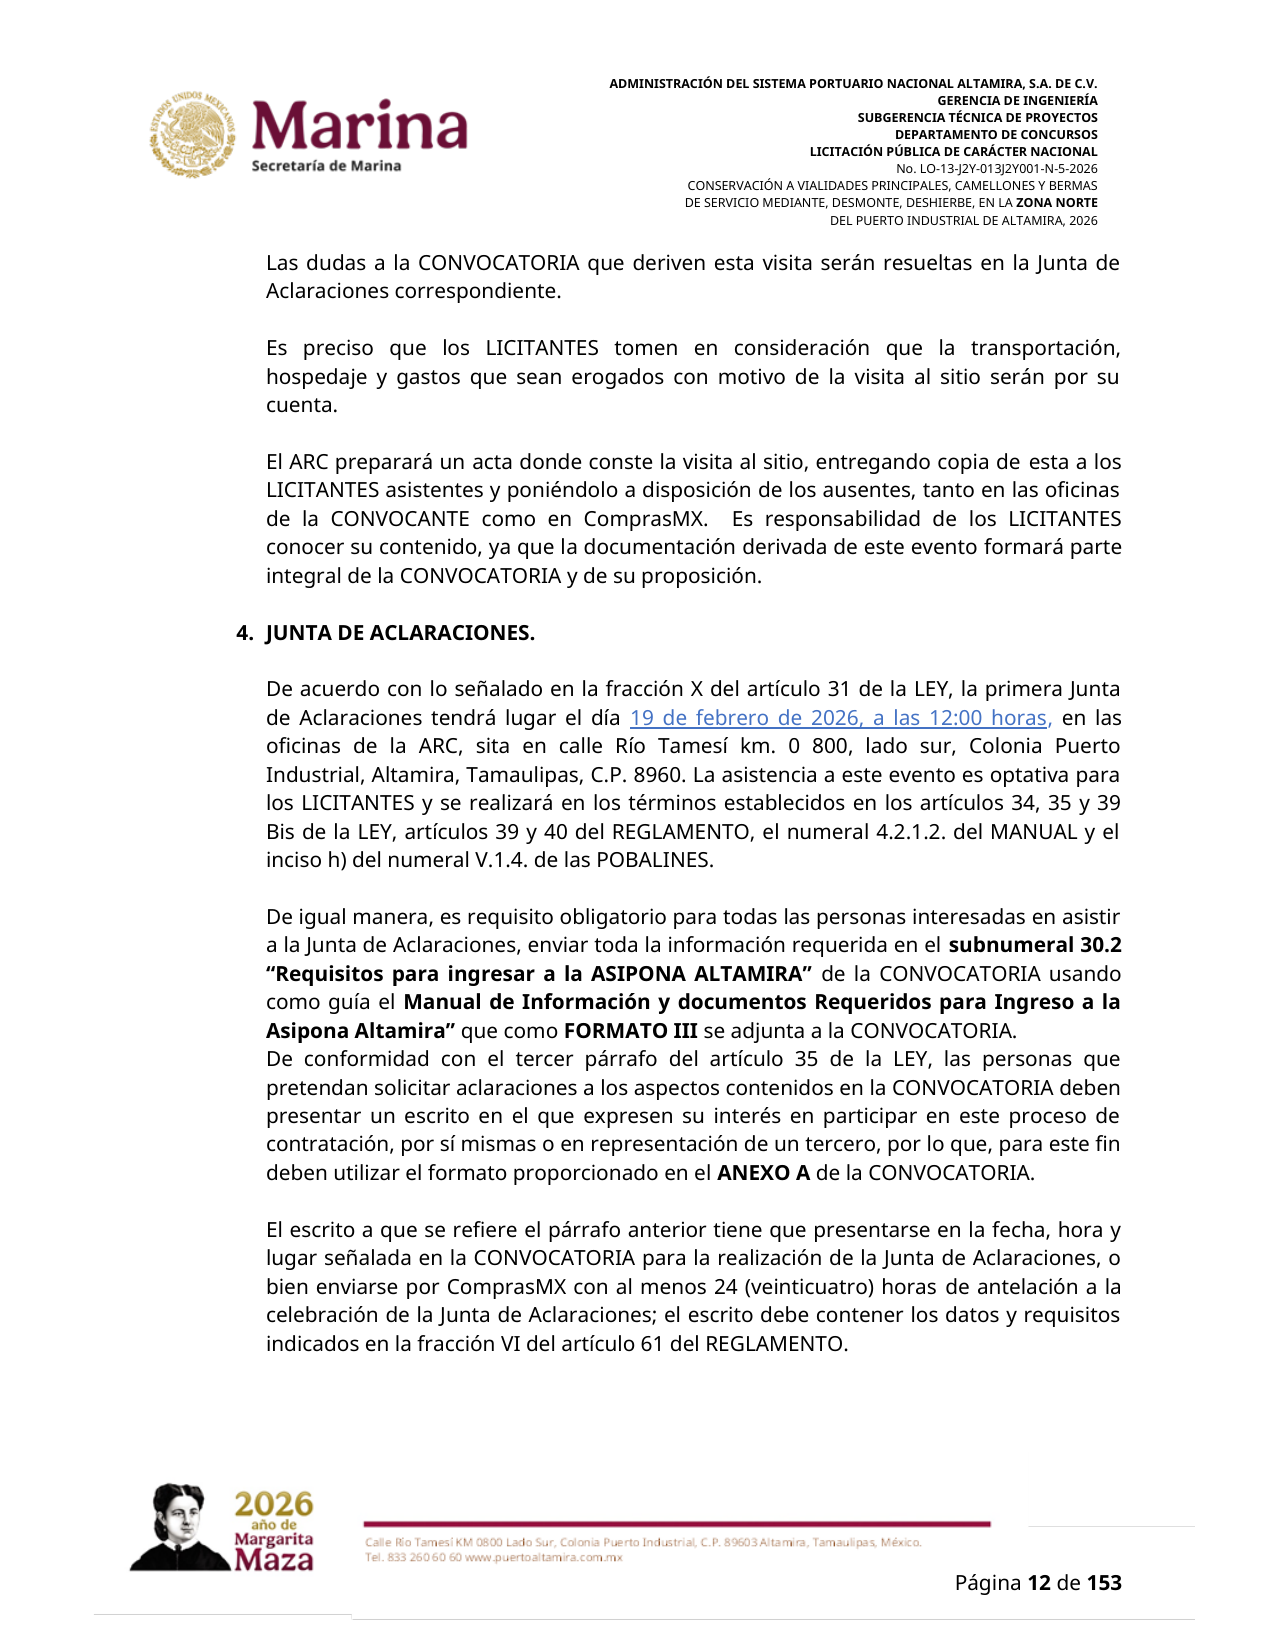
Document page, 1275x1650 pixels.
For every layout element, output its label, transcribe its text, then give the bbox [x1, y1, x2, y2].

text De conformidad con el tercer párrafo del artículo 35 de la LEY, las personas que pretendan solicitar aclaraciones a los aspectos contenidos en la CONVOCATORIA deben presentar un escrito en el que expresen su interés en participar en este proceso de contratación, por sí mismas o en representación de un tercero, por lo que, para este fin deben utilizar el formato proporcionado en el ANEXO A de la CONVOCATORIA. [266, 1044, 1122, 1186]
text El escrito a que se refiere el párrafo anterior tiene que presentarse en la fecha, hora y lugar señalada en la CONVOCATORIA para la realización de la Junta de Aclaraciones, o bien enviarse por ComprasMX con al menos 24 (veinticuatro) horas de antelación a la celebración de la Junta de Aclaraciones; el escrito debe contener los datos y requisitos indicados en la fracción VI del artículo 61 del REGLAMENTO. [266, 1215, 1122, 1357]
text De igual manera, es requisito obligatorio para todas las personas interesadas en asistir a la Junta de Aclaraciones, enviar toda la información requerida en el subnumeral 30.2 “Requisitos para ingresar a la ASIPONA ALTAMIRA” de la CONVOCATORIA usando como guía el Manual de Información y documentos Requeridos para Ingreso a la Asipona Altamira” que como FORMATO III se adjunta a la CONVOCATORIA. [266, 902, 1122, 1044]
list JUNTA DE ACLARACIONES. [236, 618, 1122, 646]
text Las dudas a la CONVOCATORIA que deriven esta visita serán resueltas en la Junta de Aclaraciones correspondiente. [266, 248, 1122, 305]
text El ARC preparará un acta donde conste la visita al sitio, entregando copia de esta a los LICITANTES asistentes y poniéndolo a disposición de los ausentes, tanto en las oficinas de la CONVOCANTE como en ComprasMX. Es responsabilidad de los LICITANTES conocer su contenido, ya que la documentación derivada de este evento formará parte integral de la CONVOCATORIA y de su proposición. [266, 447, 1122, 589]
text Es preciso que los LICITANTES tomen en consideración que la transportación, hospedaje y gastos que sean erogados con motivo de la visita al sitio serán por su cuenta. [266, 333, 1122, 419]
picture [93, 1452, 1195, 1621]
picture [102, 56, 515, 208]
text De acuerdo con lo señalado en la fracción X del artículo 31 de la LEY, la primera Junta de Aclaraciones tendrá lugar el día 19 de febrero de 2026, a las 12:00 horas, en las oficinas de la ARC, sita en calle Río Tamesí km. 0 800, lado sur, Colonia Puerto Industrial, Altamira, Tamaulipas, C.P. 8960. La asistencia a este evento es optativa para los LICITANTES y se realizará en los términos establecidos en los artículos 34, 35 y 39 Bis de la LEY, artículos 39 y 40 del REGLAMENTO, el numeral 4.2.1.2. del MANUAL y el inciso h) del numeral V.1.4. de las POBALINES. [266, 674, 1122, 874]
